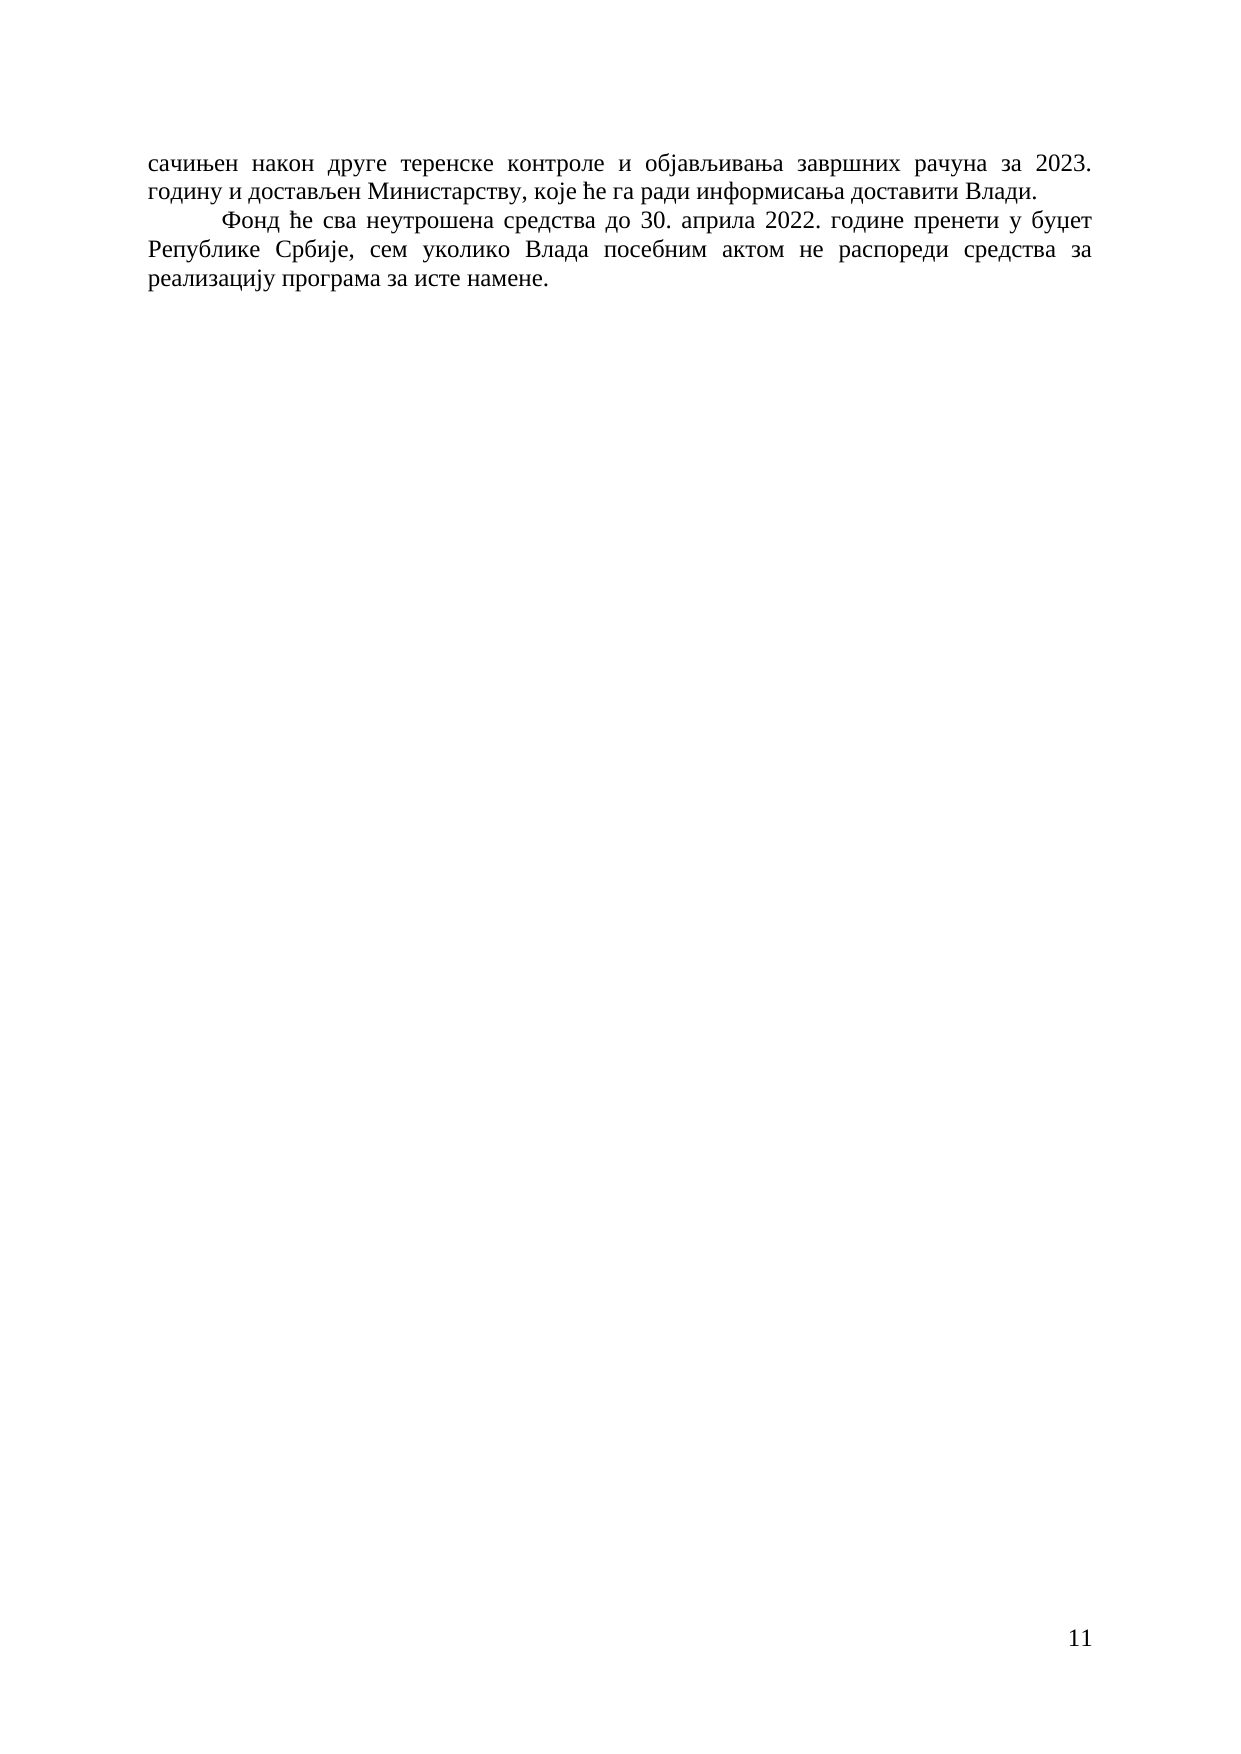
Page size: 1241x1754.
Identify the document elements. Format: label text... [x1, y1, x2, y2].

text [148, 148, 1093, 205]
text Фонд ће сва неутрошена средства до 30. априла 2022. године пренети у буџет Републике Србије, сем уколико Влада посебним актом не распореди средства за реализацију програма за исте намене. [148, 205, 1093, 291]
